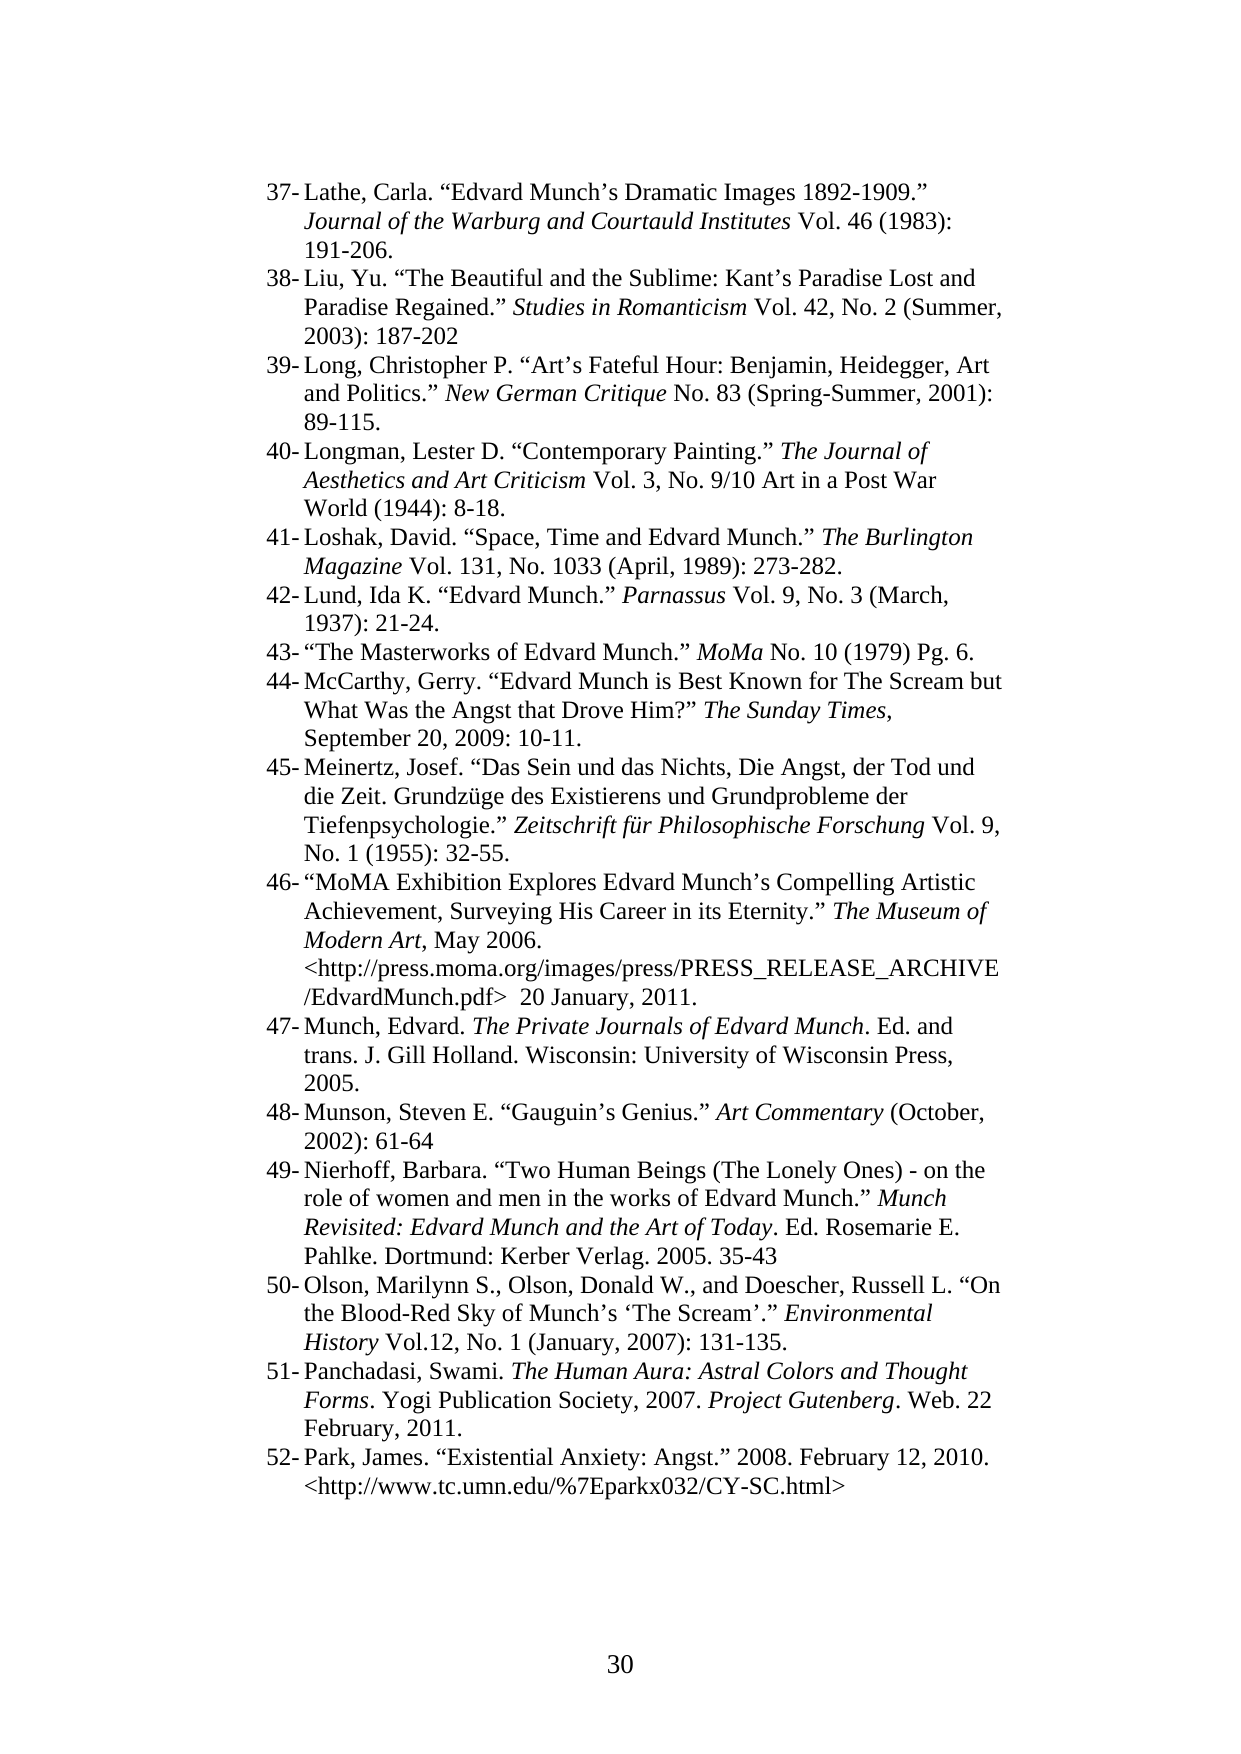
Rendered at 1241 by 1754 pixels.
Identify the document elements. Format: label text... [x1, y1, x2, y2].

text Panchadasi, Swami. The Human Aura: Astral Colors and Thought Forms. Yogi Publication Society, 2007. Project Gutenberg. Web. 22 February, 2011. [266, 1356, 1004, 1442]
text Liu, Yu. “The Beautiful and the Sublime: Kant’s Paradise Lost and Paradise Regained.” Studies in Romanticism Vol. 42, No. 2 (Summer, 2003): 187-202 [266, 263, 1004, 350]
text McCarthy, Gerry. “Edvard Munch is Best Known for The Scream but What Was the Angst that Drove Him?” The Sunday Times, September 20, 2009: 10-11. [266, 666, 1004, 752]
text Munson, Steven E. “Gauguin’s Genius.” Art Commentary (October, 2002): 61-64 [266, 1097, 1004, 1155]
text Longman, Lester D. “Contemporary Painting.” The Journal of Aesthetics and Art Criticism Vol. 3, No. 9/10 Art in a Post War World (1944): 8-18. [266, 436, 1004, 522]
text Park, James. “Existential Anxiety: Angst.” 2008. February 12, 2010. <http://www.tc.umn.edu/%7Eparkx032/CY-SC.html> [266, 1442, 1004, 1500]
text “The Masterworks of Edvard Munch.” MoMa No. 10 (1979) Pg. 6. [266, 637, 1004, 666]
text Lathe, Carla. “Edvard Munch’s Dramatic Images 1892-1909.” Journal of the Warburg and Courtauld Institutes Vol. 46 (1983): 191-206. [266, 177, 1004, 263]
text Long, Christopher P. “Art’s Fateful Hour: Benjamin, Heidegger, Art and Politics.” New German Critique No. 83 (Spring-Summer, 2001): 89-115. [266, 350, 1004, 436]
text Lund, Ida K. “Edvard Munch.” Parnassus Vol. 9, No. 3 (March, 1937): 21-24. [266, 580, 1004, 637]
text “MoMA Exhibition Explores Edvard Munch’s Compelling Artistic Achievement, Surveying His Career in its Eternity.” The Museum of Modern Art, May 2006. <http://press.moma.org/images/press/PRESS_RELEASE_ARCHIVE/EdvardMunch.pdf> 20 January, 2011. [266, 867, 1004, 1011]
text Loshak, David. “Space, Time and Edvard Munch.” The Burlington Magazine Vol. 131, No. 1033 (April, 1989): 273-282. [266, 522, 1004, 580]
text Munch, Edvard. The Private Journals of Edvard Munch. Ed. and trans. J. Gill Holland. Wisconsin: University of Wisconsin Press, 2005. [266, 1011, 1004, 1097]
text Nierhoff, Barbara. “Two Human Beings (The Lonely Ones) - on the role of women and men in the works of Edvard Munch.” Munch Revisited: Edvard Munch and the Art of Today. Ed. Rosemarie E. Pahlke. Dortmund: Kerber Verlag. 2005. 35-43 [266, 1155, 1004, 1270]
text Olson, Marilynn S., Olson, Donald W., and Doescher, Russell L. “On the Blood-Red Sky of Munch’s ‘The Scream’.” Environmental History Vol.12, No. 1 (January, 2007): 131-135. [266, 1270, 1004, 1356]
text Meinertz, Josef. “Das Sein und das Nichts, Die Angst, der Tod und die Zeit. Grundzüge des Existierens und Grundprobleme der Tiefenpsychologie.” Zeitschrift für Philosophische Forschung Vol. 9, No. 1 (1955): 32-55. [266, 752, 1004, 867]
